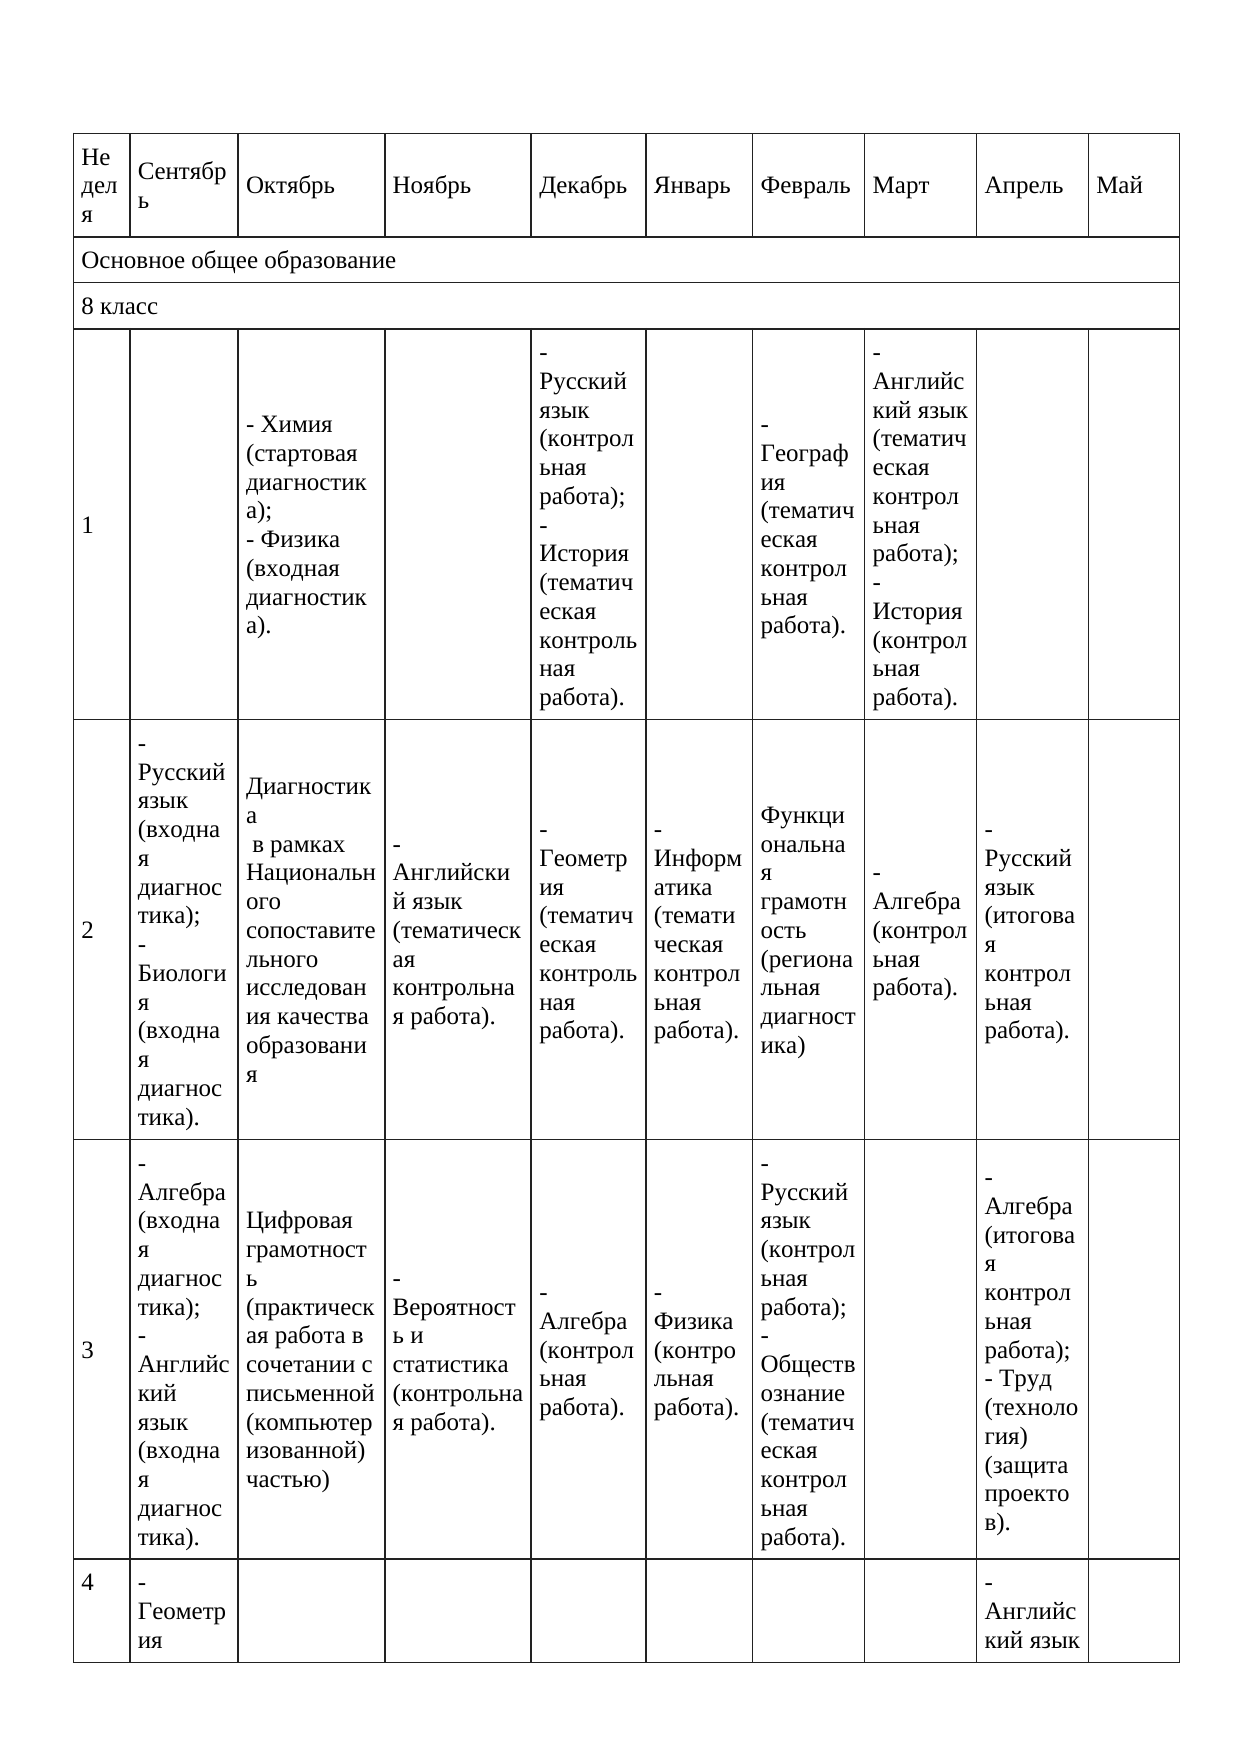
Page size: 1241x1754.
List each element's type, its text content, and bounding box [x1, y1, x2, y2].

table_cell [977, 330, 1088, 719]
table_header Март [865, 134, 976, 236]
table_cell - Английский язык (тематическая контрольная работа); - История (контрольная работа). [865, 330, 976, 719]
table_header Май [1089, 134, 1179, 236]
table_cell Основное общее образование [74, 238, 1179, 282]
table_cell [239, 1560, 384, 1662]
table_cell 8 класс [74, 283, 1179, 328]
table_cell - Вероятность и статистика (контрольная работа). [386, 1140, 530, 1558]
table_cell [1089, 1140, 1179, 1558]
table_header Апрель [977, 134, 1088, 236]
table_cell - Алгебра (контрольная работа). [865, 720, 976, 1138]
table_cell 3 [74, 1140, 129, 1558]
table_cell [977, 1560, 1088, 1662]
table_cell - Алгебра (контрольная работа). [532, 1140, 645, 1558]
table_cell - Химия (стартовая диагностика); - Физика (входная диагностика). [239, 330, 384, 719]
table_header Ноябрь [386, 134, 530, 236]
table_cell - Русский язык (итоговая контрольная работа). [977, 720, 1088, 1138]
table_cell - Физика (контрольная работа). [647, 1140, 752, 1558]
table_cell 1 [74, 330, 129, 719]
table_cell - Алгебра (итоговая контрольная работа); - Труд (технология) (защита проектов). [977, 1140, 1088, 1558]
table_header Октябрь [239, 134, 384, 236]
table_cell - Русский язык (контрольная работа); - История (тематическая контрольная работа). [532, 330, 645, 719]
table_cell [865, 1560, 976, 1662]
table_header Сентябрь [131, 134, 237, 236]
table_cell [1089, 720, 1179, 1138]
table_cell [386, 1560, 530, 1662]
table_cell [386, 330, 530, 719]
table_cell - Информатика (тематическая контрольная работа). [647, 720, 752, 1138]
table_cell - Геометрия (тематическая контрольная работа). [532, 720, 645, 1138]
table_cell [131, 330, 237, 719]
table_cell 4 [74, 1560, 129, 1662]
table_header Неделя [74, 134, 129, 236]
table_cell Диагностика в рамках Национального сопоставительного исследования качества образования [239, 720, 384, 1138]
table_cell - Английский язык (тематическая контрольная работа). [386, 720, 530, 1138]
table_cell - Русский язык (входная диагностика); - Биология (входная диагностика). [131, 720, 237, 1138]
table_cell - Геометрия (входная диагностика). [131, 1560, 237, 1662]
table_cell [647, 330, 752, 719]
table_cell [1089, 330, 1179, 719]
table_cell Функциональная грамотность (региональная диагностика) [753, 720, 864, 1138]
table_cell [753, 1560, 864, 1662]
table_header Декабрь [532, 134, 645, 236]
table_cell [647, 1560, 752, 1662]
table_cell - Русский язык (контрольная работа); - Обществознание (тематическая контрольная работа). [753, 1140, 864, 1558]
table_cell [865, 1140, 976, 1558]
table_cell Цифровая грамотность (практическая работа в сочетании с письменной (компьютеризованной) частью) [239, 1140, 384, 1558]
table_header Февраль [753, 134, 864, 236]
table_header Январь [647, 134, 752, 236]
table_cell 2 [74, 720, 129, 1138]
table_cell [532, 1560, 645, 1662]
table_cell - География (тематическая контрольная работа). [753, 330, 864, 719]
table_cell [1089, 1560, 1179, 1662]
table_cell - Алгебра (входная диагностика); - Английский язык (входная диагностика). [131, 1140, 237, 1558]
